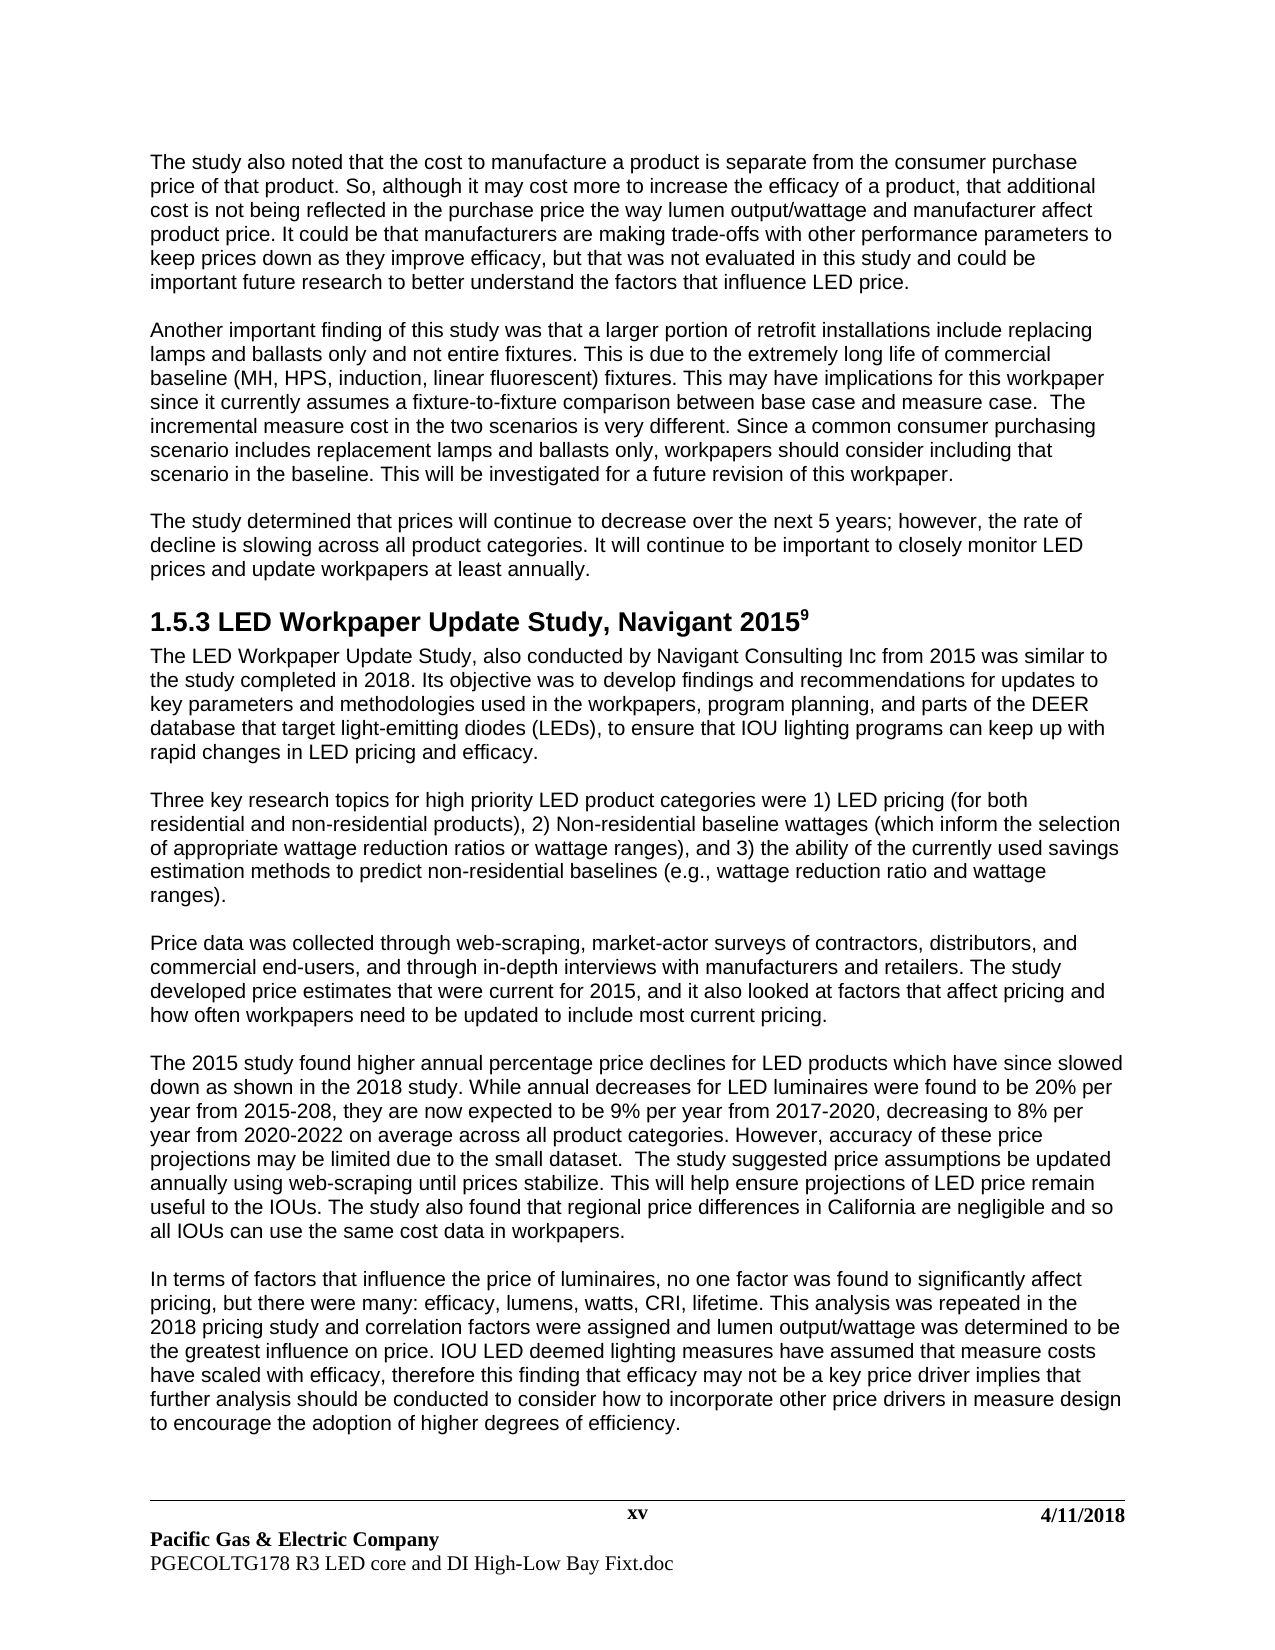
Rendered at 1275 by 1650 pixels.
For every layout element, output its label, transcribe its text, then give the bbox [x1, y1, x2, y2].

text The LED Workpaper Update Study, also conducted by Navigant Consulting Inc from 2015 was similar to the study completed in 2018. Its objective was to develop findings and recommendations for updates to key parameters and methodologies used in the workpapers, program planning, and parts of the DEER database that target light-emitting diodes (LEDs), to ensure that IOU lighting programs can keep up with rapid changes in LED pricing and efficacy. [150, 644, 1125, 763]
text The study determined that prices will continue to decrease over the next 5 years; however, the rate of decline is slowing across all product categories. It will continue to be important to closely monitor LED prices and update workpapers at least annually. [150, 509, 1125, 581]
text Price data was collected through web-scraping, market-actor surveys of contractors, distributors, and commercial end-users, and through in-depth interviews with manufacturers and retailers. The study developed price estimates that were current for 2015, and it also looked at factors that affect pricing and how often workpapers need to be updated to include most current pricing. [150, 931, 1125, 1027]
text The study also noted that the cost to manufacture a product is separate from the consumer purchase price of that product. So, although it may cost more to increase the efficacy of a product, that additional cost is not being reflected in the purchase price the way lumen output/wattage and manufacturer affect product price. It could be that manufacturers are making trade-offs with other performance parameters to keep prices down as they improve efficacy, but that was not evaluated in this study and could be important future research to better understand the factors that influence LED price. [150, 150, 1125, 294]
subtitle 1.5.3 LED Workpaper Update Study, Navigant 2015 [150, 606, 1125, 637]
text Another important finding of this study was that a larger portion of retrofit installations include replacing lamps and ballasts only and not entire fixtures. This is due to the extremely long life of commercial baseline (MH, HPS, induction, linear fluorescent) fixtures. This may have implications for this workpaper since it currently assumes a fixture-to-fixture comparison between base case and measure case. The incremental measure cost in the two scenarios is very different. Since a common consumer purchasing scenario includes replacement lamps and ballasts only, workpapers should consider including that scenario in the baseline. This will be investigated for a future revision of this workpaper. [150, 318, 1125, 485]
text The 2015 study found higher annual percentage price declines for LED products which have since slowed down as shown in the 2018 study. While annual decreases for LED luminaires were found to be 20% per year from 2015-208, they are now expected to be 9% per year from 2017-2020, decreasing to 8% per year from 2020-2022 on average across all product categories. However, accuracy of these price projections may be limited due to the small dataset. The study suggested price assumptions be updated annually using web-scraping until prices stabilize. This will help ensure projections of LED price remain useful to the IOUs. The study also found that regional price differences in California are negligible and so all IOUs can use the same cost data in workpapers. [150, 1051, 1125, 1243]
text Three key research topics for high priority LED product categories were 1) LED pricing (for both residential and non-residential products), 2) Non-residential baseline wattages (which inform the selection of appropriate wattage reduction ratios or wattage ranges), and 3) the ability of the currently used savings estimation methods to predict non-residential baselines (e.g., wattage reduction ratio and wattage ranges). [150, 787, 1125, 907]
text In terms of factors that influence the price of luminaires, no one factor was found to significantly affect pricing, but there were many: efficacy, lumens, watts, CRI, lifetime. This analysis was repeated in the 2018 pricing study and correlation factors were assigned and lumen output/wattage was determined to be the greatest influence on price. IOU LED deemed lighting measures have assumed that measure costs have scaled with efficacy, therefore this finding that efficacy may not be a key price driver implies that further analysis should be conducted to consider how to incorporate other price drivers in measure design to encourage the adoption of higher degrees of efficiency. [150, 1267, 1125, 1434]
